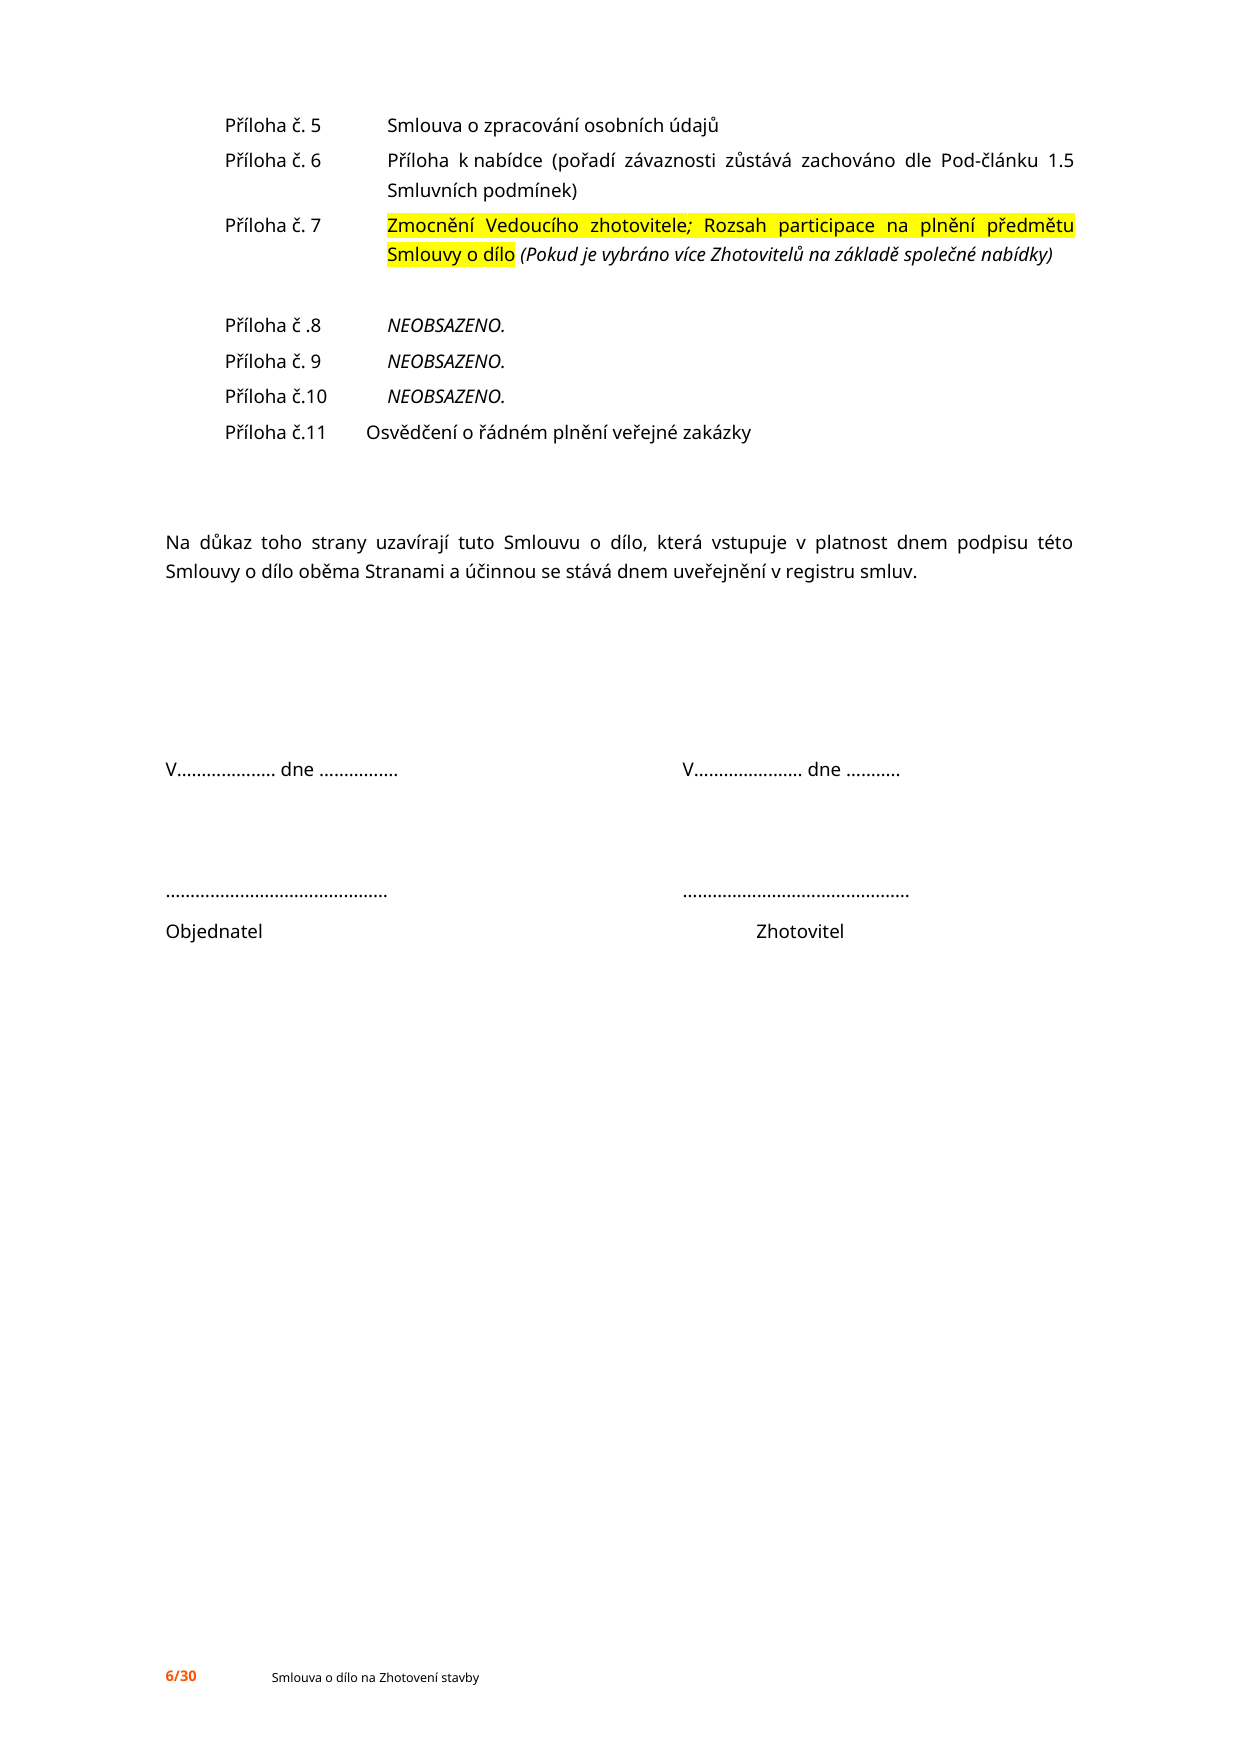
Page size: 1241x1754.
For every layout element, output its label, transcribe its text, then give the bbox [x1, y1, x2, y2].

list Příloha č.11 Osvědčení o řádném plnění veřejné zakázky [224, 419, 1075, 445]
list Příloha č. 6 Příloha k nabídce (pořadí závaznosti zůstává zachováno dle Pod-článku 1.5 Smluvních podmínek) [224, 148, 1075, 202]
list Příloha č. 5 Smlouva o zpracování osobních údajů [224, 112, 1075, 138]
list Na důkaz toho strany uzavírají tuto Smlouvu o dílo, která vstupuje v platnost dnem podpisu této Smlouvy o dílo oběma Stranami a účinnou se stává dnem uveřejnění v registru smluv. [165, 529, 1075, 584]
list Příloha č. 7 Zmocnění Vedoucího zhotovitele; Rozsah participace na plnění předmětu Smlouvy o dílo (Pokud je vybráno více Zhotovitelů na základě společné nabídky) [224, 212, 1075, 267]
text V……………….. dne ……………. V…………………. dne ……….. [165, 756, 1075, 782]
list Příloha č. 9 NEOBSAZENO. [224, 348, 1075, 374]
text Objednatel Zhotovitel [165, 918, 1075, 944]
list Příloha č .8 NEOBSAZENO. [224, 313, 1075, 338]
list Příloha č.10 NEOBSAZENO. [224, 384, 1075, 409]
text ……………………………………… ………………………………………. [165, 878, 1075, 903]
